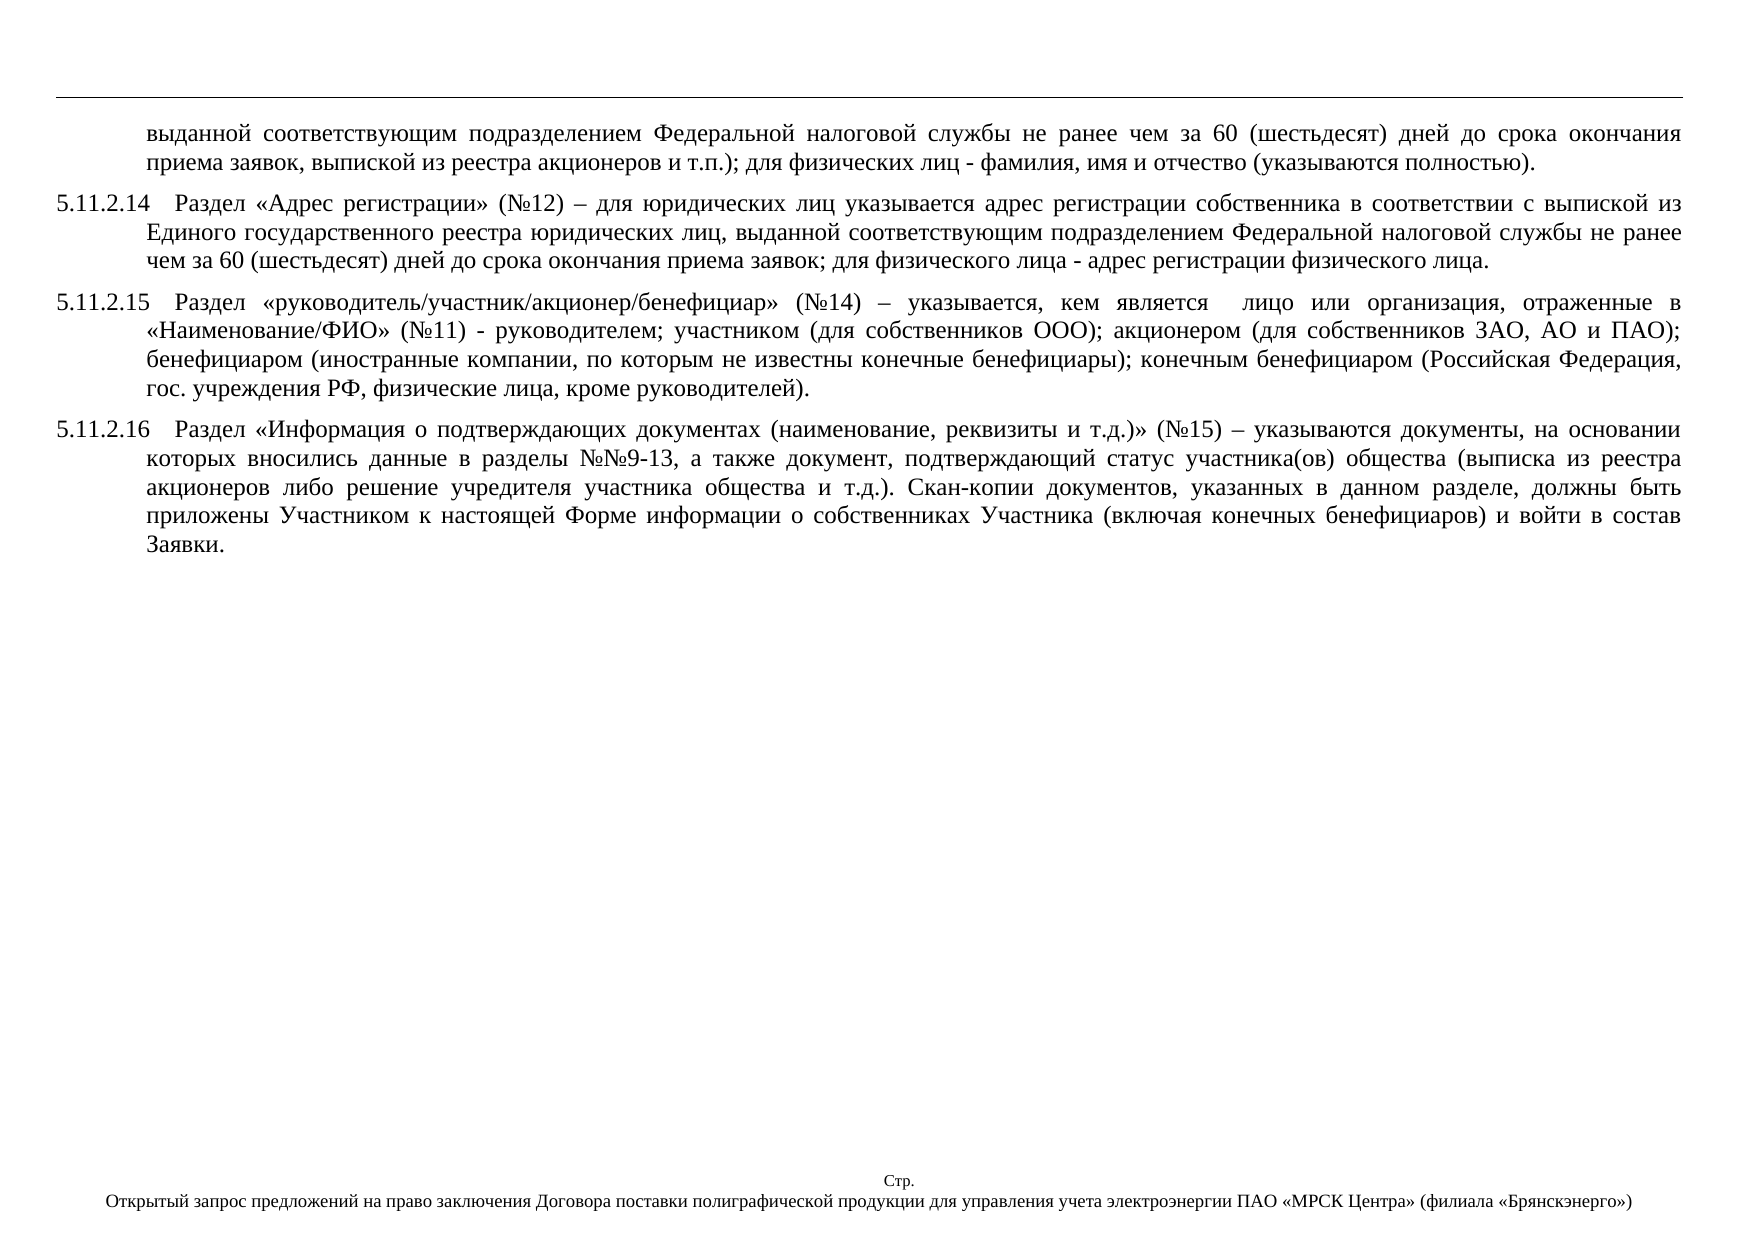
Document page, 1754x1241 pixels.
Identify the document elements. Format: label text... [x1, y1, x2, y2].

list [56, 118, 1683, 176]
list Раздел «Информация о подтверждающих документах (наименование, реквизиты и т.д.)» (№15) – указываются документы, на основании которых вносились данные в разделы №№9-13, а также документ, подтверждающий статус участника(ов) общества (выписка из реестра акционеров либо решение учредителя участника общества и т.д.). Скан-копии документов, указанных в данном разделе, должны быть приложены Участником к настоящей Форме информации о собственниках Участника (включая конечных бенефициаров) и войти в состав Заявки. [56, 414, 1683, 558]
list Раздел «руководитель/участник/акционер/бенефициар» (№14) – указывается, кем является лицо или организация, отраженные в «Наименование/ФИО» (№11) - руководителем; участником (для собственников ООО); акционером (для собственников ЗАО, АО и ПАО); бенефициаром (иностранные компании, по которым не известны конечные бенефициары); конечным бенефициаром (Российская Федерация, гос. учреждения РФ, физические лица, кроме руководителей). [56, 287, 1683, 402]
list Раздел «Адрес регистрации» (№12) – для юридических лиц указывается адрес регистрации собственника в соответствии с выпиской из Единого государственного реестра юридических лиц, выданной соответствующим подразделением Федеральной налоговой службы не ранее чем за 60 (шестьдесят) дней до срока окончания приема заявок; для физического лица - адрес регистрации физического лица. [56, 188, 1683, 274]
